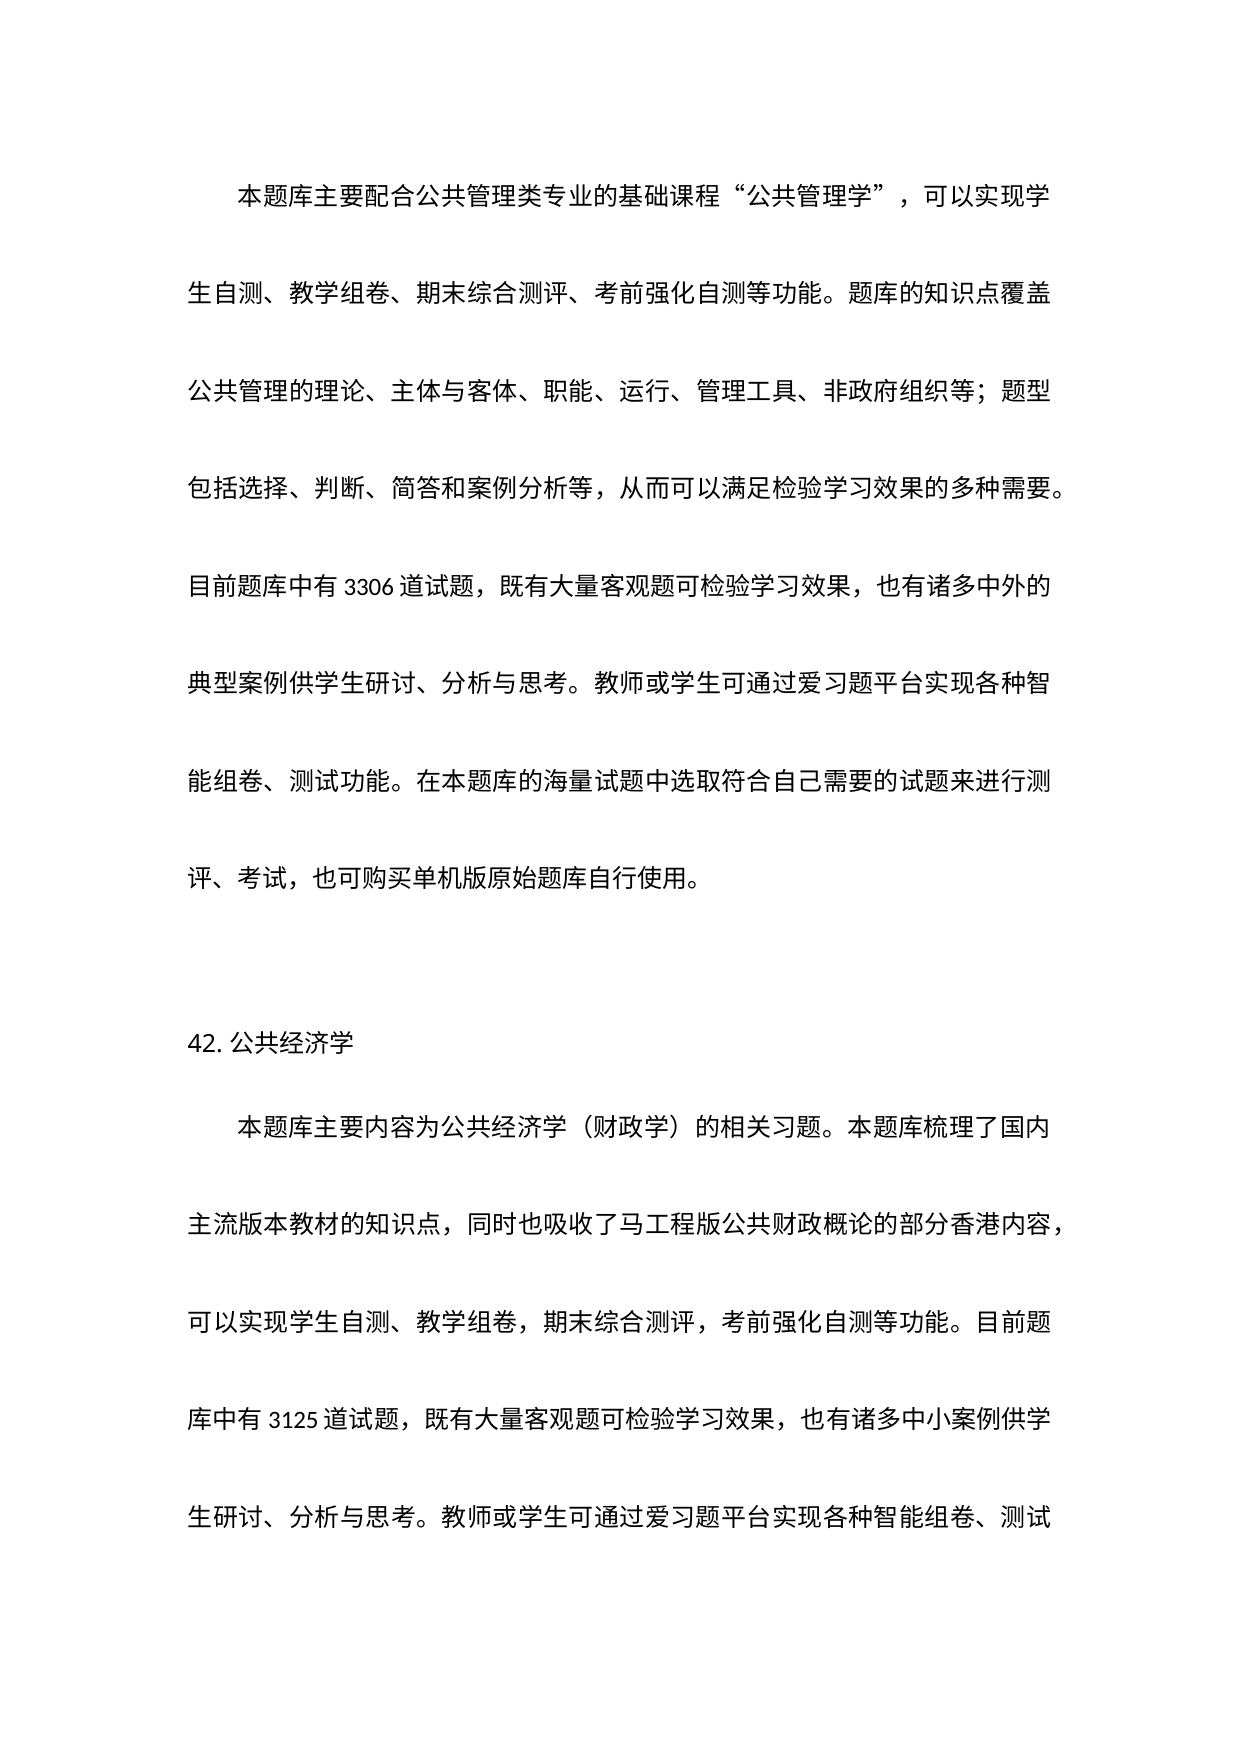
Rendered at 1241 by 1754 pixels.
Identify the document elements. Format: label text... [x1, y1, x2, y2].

text 42. 公共经济学 [187, 1009, 1053, 1074]
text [187, 1093, 1053, 1548]
text 本题库主要配合公共管理类专业的基础课程“公共管理学”，可以实现学生自测、教学组卷、期末综合测评、考前强化自测等功能。题库的知识点覆盖公共管理的理论、主体与客体、职能、运行、管理工具、非政府组织等；题型包括选择、判断、简答和案例分析等，从而可以满足检验学习效果的多种需要。目前题库中有3306道试题，既有大量客观题可检验学习效果，也有诸多中外的典型案例供学生研讨、分析与思考。教师或学生可通过爱习题平台实现各种智能组卷、测试功能。在本题库的海量试题中选取符合自己需要的试题来进行测评、考试，也可购买单机版原始题库自行使用。 [187, 162, 1053, 909]
